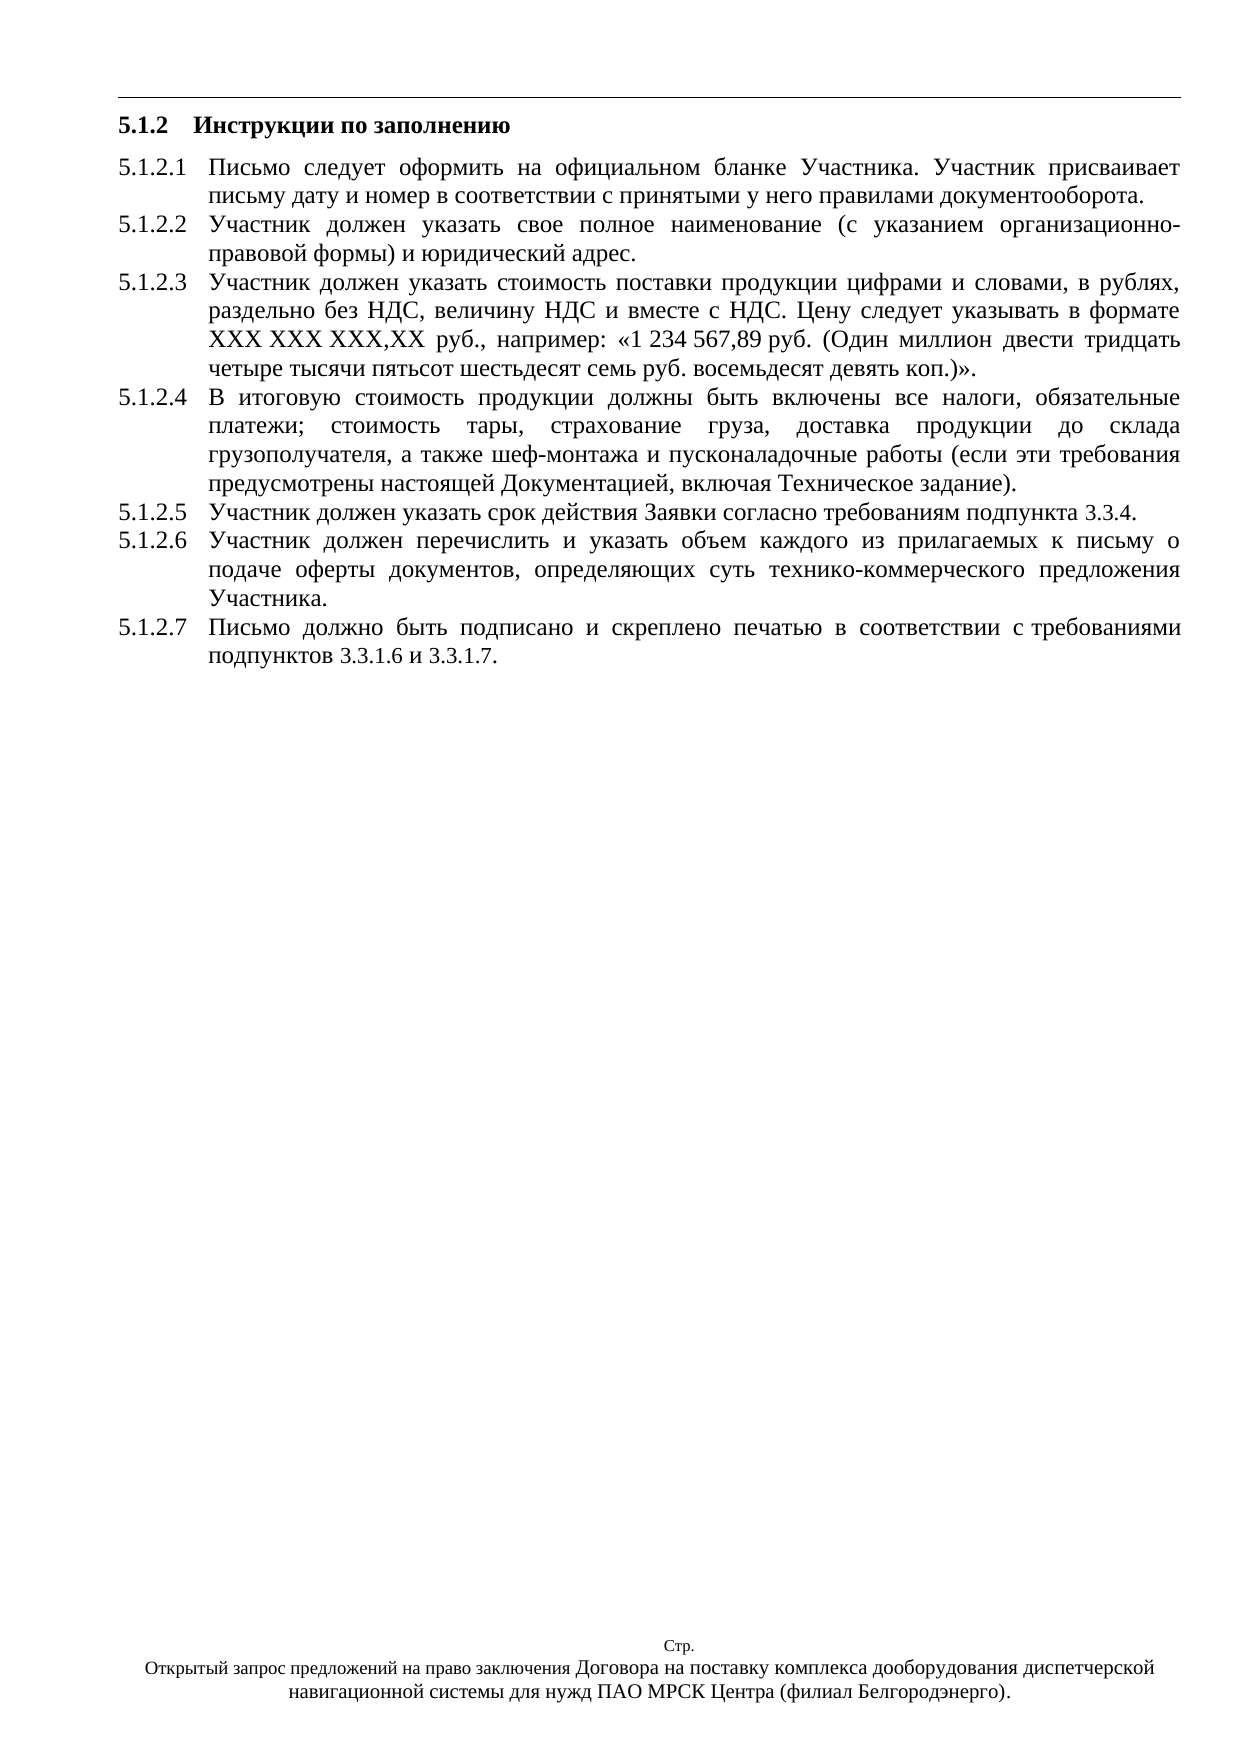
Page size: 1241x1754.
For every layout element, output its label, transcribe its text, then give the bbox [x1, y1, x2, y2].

list Участник должен указать свое полное наименование (с указанием организационно-правовой формы) и юридический адрес. [118, 209, 1181, 267]
list Участник должен указать срок действия Заявки согласно требованиям подпункта 3.3.4. [118, 497, 1181, 526]
list Письмо должно быть подписано и скреплено печатью в соответствии с требованиями подпунктов 3.3.1.6 и 3.3.1.7. [118, 612, 1181, 669]
subtitle Инструкции по заполнению [118, 111, 1181, 139]
list В итоговую стоимость продукции должны быть включены все налоги, обязательные платежи; стоимость тары, страхование груза, доставка продукции до склада грузополучателя, а также шеф-монтажа и пусконаладочные работы (если эти требования предусмотрены настоящей Документацией, включая Техническое задание). [118, 382, 1181, 497]
list Письмо следует оформить на официальном бланке Участника. Участник присваивает письму дату и номер в соответствии с принятыми у него правилами документооборота. [118, 152, 1181, 209]
list Участник должен указать стоимость поставки продукции цифрами и словами, в рублях, раздельно без НДС, величину НДС и вместе с НДС. Цену следует указывать в формате ХХХ ХХХ ХХХ,ХХ руб., например: «1 234 567,89 руб. (Один миллион двести тридцать четыре тысячи пятьсот шестьдесят семь руб. восемьдесят девять коп.)». [118, 267, 1181, 382]
list Участник должен перечислить и указать объем каждого из прилагаемых к письму о подаче оферты документов, определяющих суть технико-коммерческого предложения Участника. [118, 526, 1181, 612]
